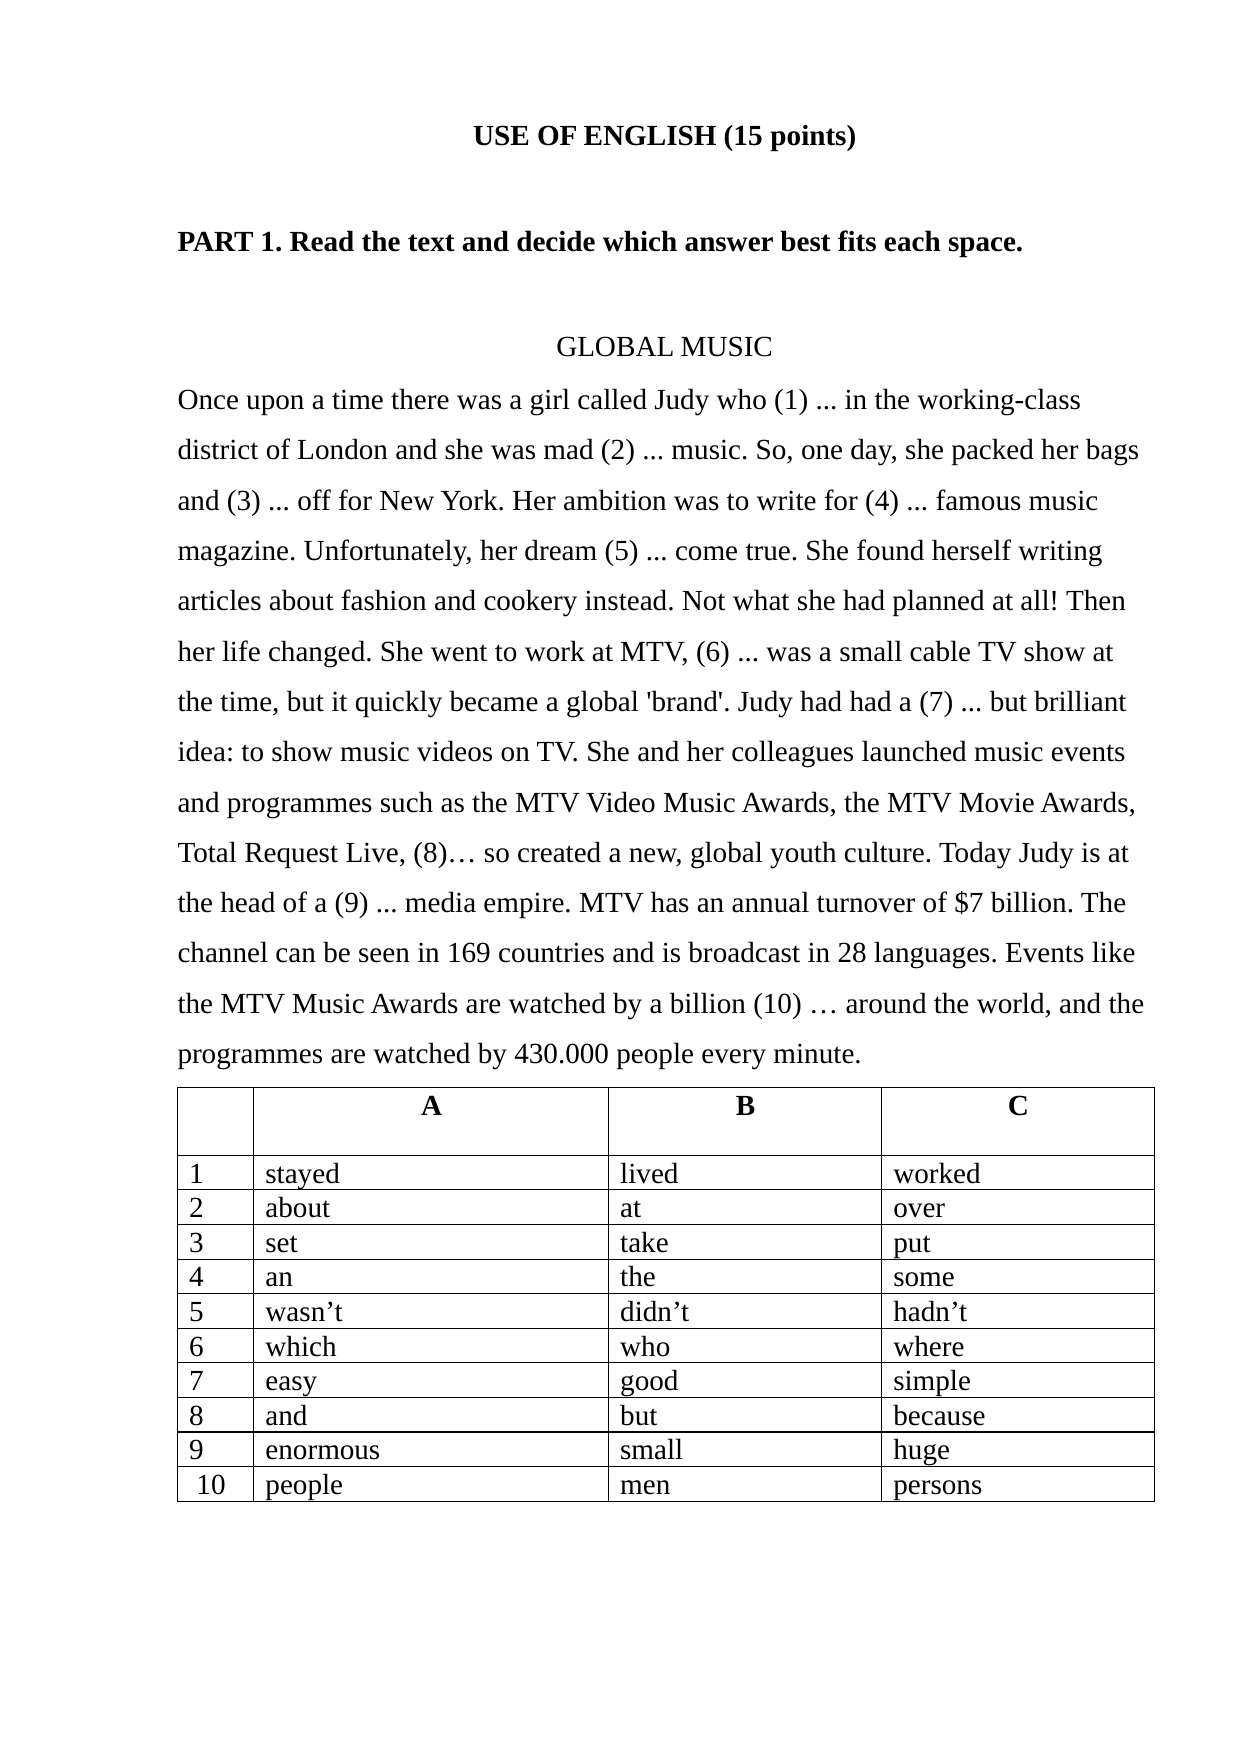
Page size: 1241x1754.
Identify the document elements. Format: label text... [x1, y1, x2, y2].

table_cell which [254, 1329, 608, 1362]
table_cell 5 [178, 1294, 253, 1328]
table_cell hadn’t [882, 1294, 1154, 1328]
table_cell at [609, 1190, 881, 1224]
table_cell people [254, 1467, 608, 1501]
text GLOBAL MUSIC [177, 329, 1152, 363]
table_cell take [609, 1225, 881, 1258]
text USE OF ENGLISH (15 рoints) [177, 118, 1152, 152]
table_cell 8 [178, 1398, 253, 1431]
table_cell an [254, 1260, 608, 1293]
table_cell put [882, 1225, 1154, 1258]
table_cell the [609, 1260, 881, 1293]
table_header [178, 1088, 253, 1155]
table_cell huge [882, 1433, 1154, 1466]
table_cell 7 [178, 1363, 253, 1397]
text PART 1. Read the text and decide which answer best fits each space. [177, 224, 1152, 257]
text Once upon a time there was a girl called Judy who (1) ... in the working-class district of London and she was mad (2) ... music. So, one day, she packed her bags and (3) ... off for New York. Her ambition was to write for (4) ... famous music magazine. Unfortunately, her dream (5) ... come true. She found herself writing articles about fashion and cookery instead. Not what she had planned at all! Then her life changed. She went to work at MTV, (6) ... was a small cable TV show at the time, but it quickly became a global 'brand'. Judy had had a (7) ... but brilliant idea: to show music videos on TV. She and her colleagues launched music events and programmes such as the MTV Video Music Awards, the MTV Movie Awards, Total Request Live, (8)… so created a new, global youth culture. Today Judy is at the head of a (9) ... media empire. MTV has an annual turnover of $7 billion. The channel can be seen in 169 countries and is broadcast in 28 languages. Events like the MTV Music Awards are watched by a billion (10) … around the world, and the programmes are watched by 430.000 people every minute. [177, 382, 1152, 1070]
table_cell wasn’t [254, 1294, 608, 1328]
table_cell small [609, 1433, 881, 1466]
table_cell good [609, 1363, 881, 1397]
table_cell simple [882, 1363, 1154, 1397]
table_cell but [609, 1398, 881, 1431]
table_cell 1 [178, 1156, 253, 1189]
table_cell men [609, 1467, 881, 1501]
table_cell set [254, 1225, 608, 1258]
table_cell 4 [178, 1260, 253, 1293]
table_cell 2 [178, 1190, 253, 1224]
table_cell worked [882, 1156, 1154, 1189]
table_cell 9 [178, 1433, 253, 1466]
table_header B [609, 1088, 881, 1155]
table_header C [882, 1088, 1154, 1155]
table_cell who [609, 1329, 881, 1362]
table_cell because [882, 1398, 1154, 1431]
table_cell easy [254, 1363, 608, 1397]
table_cell where [882, 1329, 1154, 1362]
table_cell persons [882, 1467, 1154, 1501]
table_cell enormous [254, 1433, 608, 1466]
table_cell 10 [178, 1467, 253, 1501]
table_cell didn’t [609, 1294, 881, 1328]
table_cell 3 [178, 1225, 253, 1258]
table_cell lived [609, 1156, 881, 1189]
table_cell over [882, 1190, 1154, 1224]
table_cell about [254, 1190, 608, 1224]
table_cell and [254, 1398, 608, 1431]
table_header A [254, 1088, 608, 1155]
table_cell some [882, 1260, 1154, 1293]
table_cell 6 [178, 1329, 253, 1362]
table_cell stayed [254, 1156, 608, 1189]
